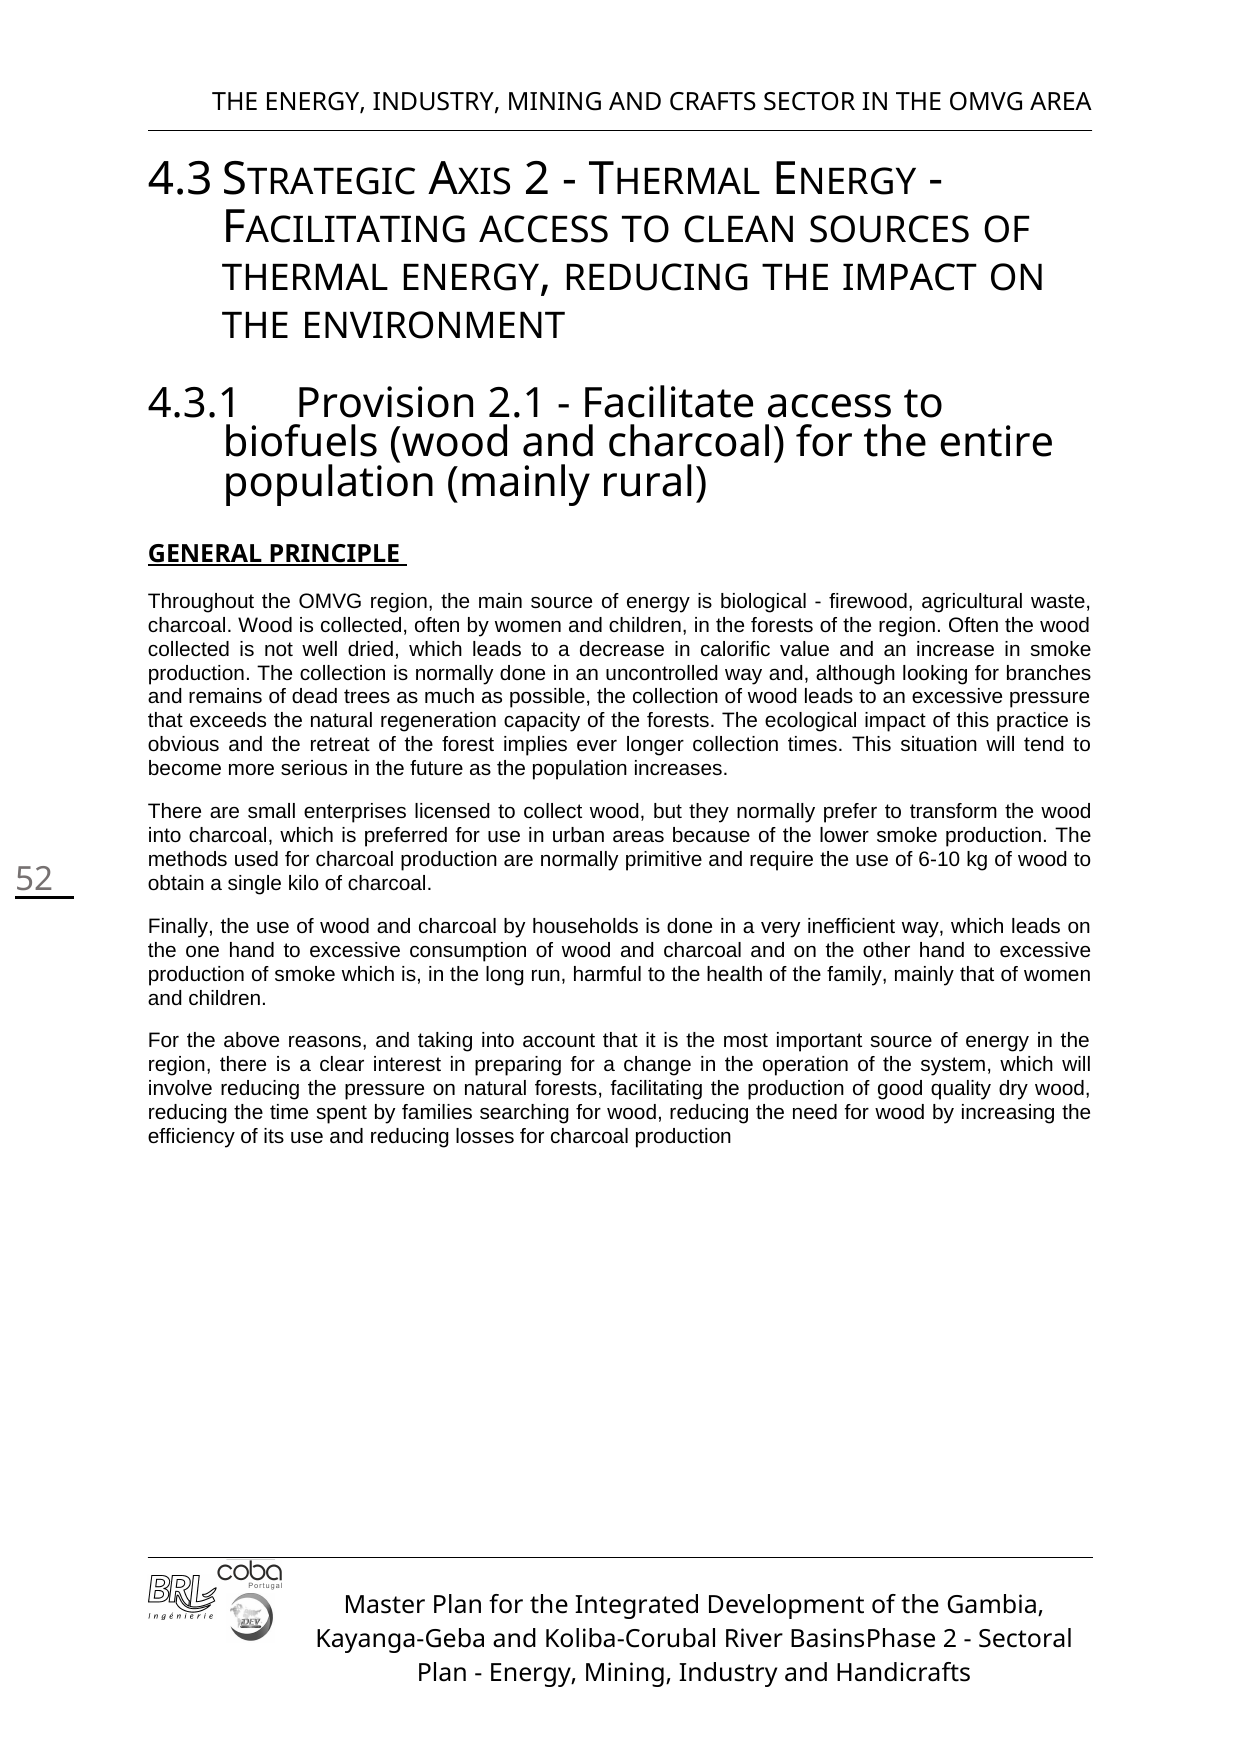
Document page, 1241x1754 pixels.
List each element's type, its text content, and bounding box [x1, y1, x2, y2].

subtitle Strategic Axis 2 - Thermal Energy - Facilitating access to clean sources of thermal energy, reducing the impact on the environment [148, 156, 1092, 348]
text There are small enterprises licensed to collect wood, but they normally prefer to transform the wood into charcoal, which is preferred for use in urban areas because of the lower smoke production. The methods used for charcoal production are normally primitive and require the use of 6-10 kg of wood to obtain a single kilo of charcoal. [148, 799, 1092, 895]
text For the above reasons, and taking into account that it is the most important source of energy in the region, there is a clear interest in preparing for a change in the operation of the system, which will involve reducing the pressure on natural forests, facilitating the production of good quality dry wood, reducing the time spent by families searching for wood, reducing the need for wood by increasing the efficiency of its use and reducing losses for charcoal production [148, 1028, 1092, 1148]
text Finally, the use of wood and charcoal by households is done in a very inefficient way, which leads on the one hand to excessive consumption of wood and charcoal and on the other hand to excessive production of smoke which is, in the long run, harmful to the health of the family, mainly that of women and children. [148, 913, 1092, 1009]
picture [147, 1559, 282, 1620]
subtitle Provision 2.1 - Facilitate access to biofuels (wood and charcoal) for the entire population (mainly rural) [148, 386, 1092, 504]
text General principle [148, 536, 1092, 570]
text Throughout the OMVG region, the main source of energy is biological - firewood, agricultural waste, charcoal. Wood is collected, often by women and children, in the forests of the region. Often the wood collected is not well dried, which leads to a decrease in calorific value and an increase in smoke production. The collection is normally done in an uncontrolled way and, although looking for branches and remains of dead trees as much as possible, the collection of wood leads to an excessive pressure that exceeds the natural regeneration capacity of the forests. The ecological impact of this practice is obvious and the retreat of the forest implies ever longer collection times. This situation will tend to become more serious in the future as the population increases. [148, 588, 1092, 780]
